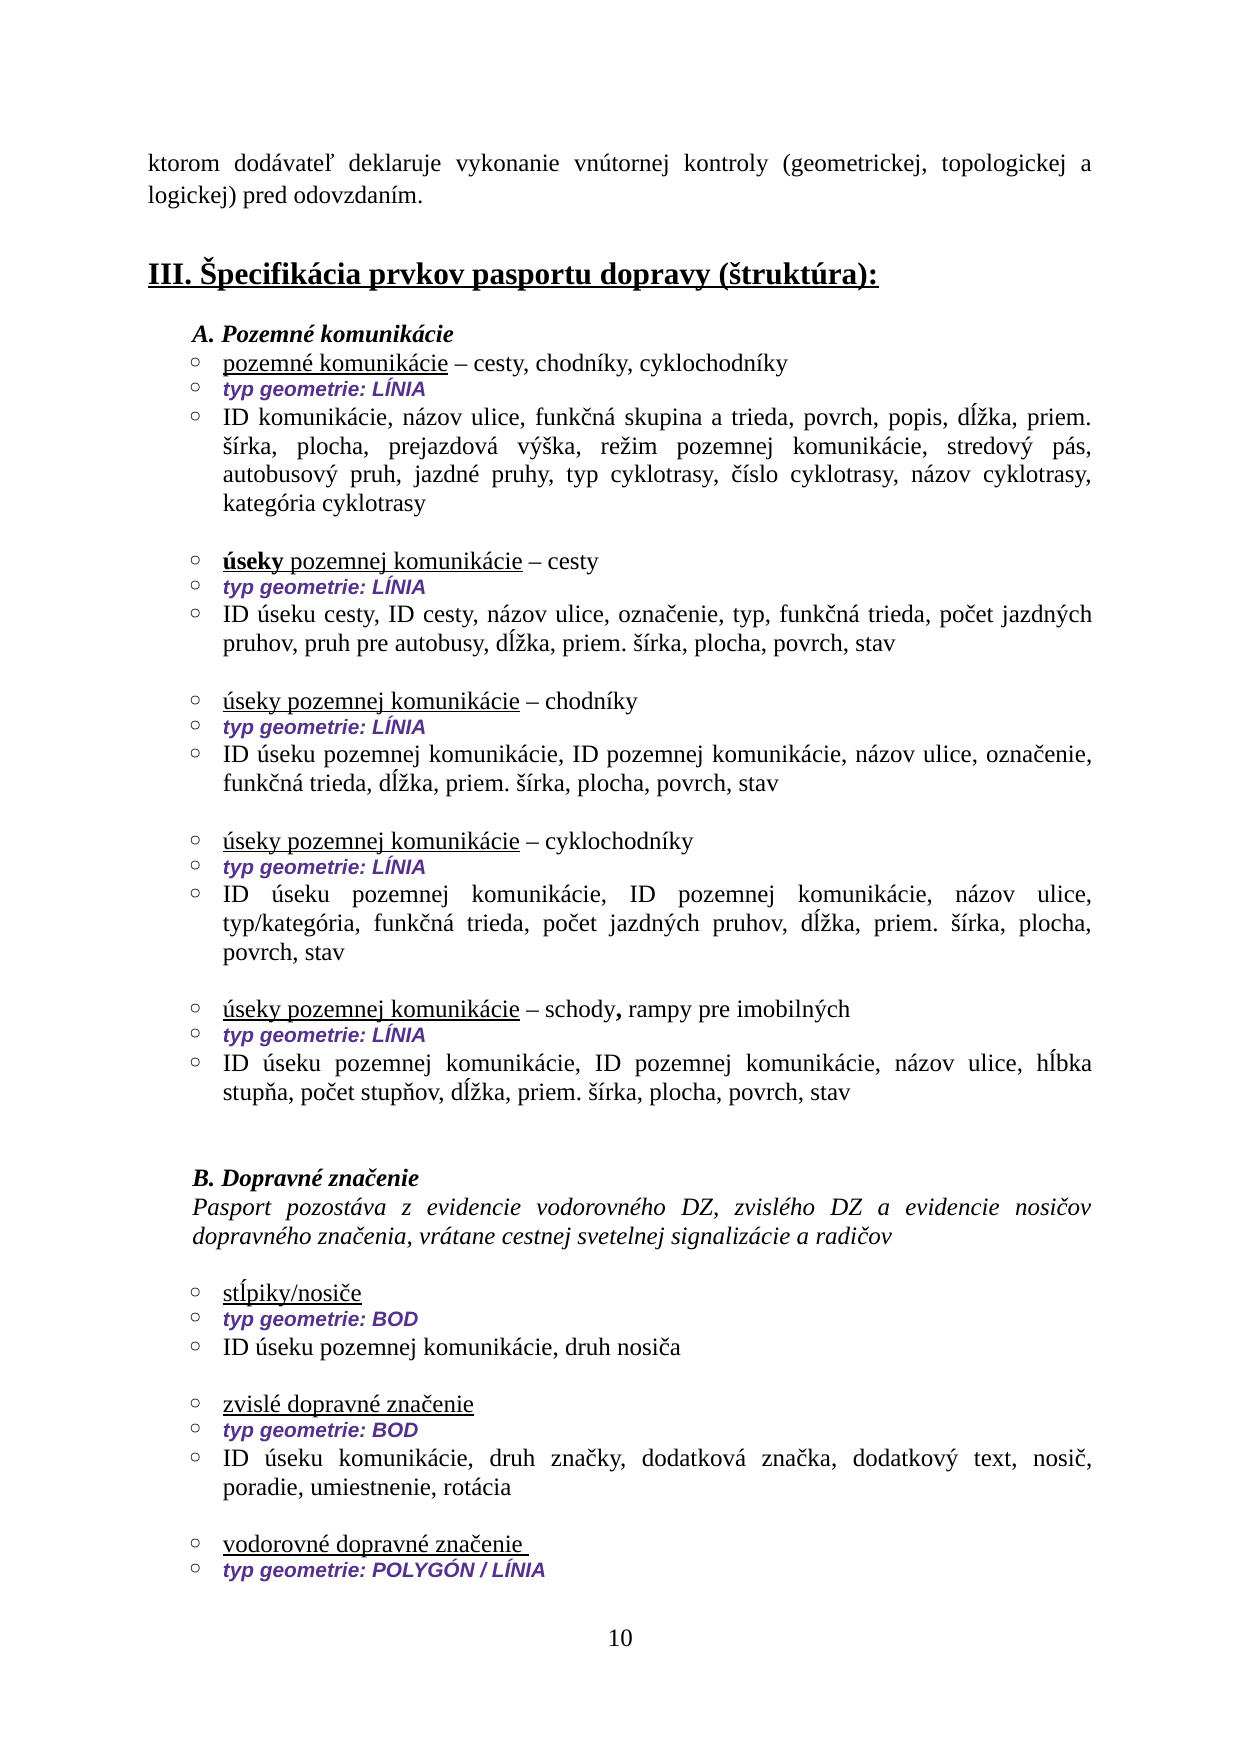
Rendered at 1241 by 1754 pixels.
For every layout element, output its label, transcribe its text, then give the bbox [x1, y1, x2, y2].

list úseky pozemnej komunikácie – cyklochodníky [185, 826, 1093, 854]
text B. Dopravné značenie [192, 1163, 1093, 1192]
list ID úseku pozemnej komunikácie, druh nosiča [185, 1332, 1093, 1361]
list úseky pozemnej komunikácie – schody, rampy pre imobilných [185, 994, 1093, 1023]
list pozemné komunikácie – cesty, chodníky, cyklochodníky [185, 348, 1093, 377]
text Pasport pozostáva z evidencie vodorovného DZ, zvislého DZ a evidencie nosičov dopravného značenia, vrátane cestnej svetelnej signalizácie a radičov [192, 1192, 1093, 1249]
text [148, 148, 1093, 209]
list typ geometrie: POLYGÓN / LÍNIA [185, 1558, 1093, 1583]
text A. Pozemné komunikácie [192, 319, 1093, 348]
list zvislé dopravné značenie [185, 1389, 1093, 1418]
text III. Špecifikácia prvkov pasportu dopravy (štruktúra): [148, 255, 1093, 291]
list ID komunikácie, názov ulice, funkčná skupina a trieda, povrch, popis, dĺžka, priem. šírka, plocha, prejazdová výška, režim pozemnej komunikácie, stredový pás, autobusový pruh, jazdné pruhy, typ cyklotrasy, číslo cyklotrasy, názov cyklotrasy, kategória cyklotrasy [185, 402, 1093, 517]
list typ geometrie: LÍNIA [185, 574, 1093, 599]
list ID úseku komunikácie, druh značky, dodatková značka, dodatkový text, nosič, poradie, umiestnenie, rotácia [185, 1443, 1093, 1501]
list ID úseku cesty, ID cesty, názov ulice, označenie, typ, funkčná trieda, počet jazdných pruhov, pruh pre autobusy, dĺžka, priem. šírka, plocha, povrch, stav [185, 599, 1093, 657]
list úseky pozemnej komunikácie – chodníky [185, 686, 1093, 714]
list stĺpiky/nosiče [185, 1278, 1093, 1307]
list ID úseku pozemnej komunikácie, ID pozemnej komunikácie, názov ulice, hĺbka stupňa, počet stupňov, dĺžka, priem. šírka, plocha, povrch, stav [185, 1048, 1093, 1106]
list typ geometrie: LÍNIA [185, 1023, 1093, 1048]
list typ geometrie: LÍNIA [185, 377, 1093, 402]
list typ geometrie: LÍNIA [185, 714, 1093, 739]
list typ geometrie: BOD [185, 1418, 1093, 1443]
list ID úseku pozemnej komunikácie, ID pozemnej komunikácie, názov ulice, typ/kategória, funkčná trieda, počet jazdných pruhov, dĺžka, priem. šírka, plocha, povrch, stav [185, 879, 1093, 966]
list typ geometrie: BOD [185, 1307, 1093, 1332]
list úseky pozemnej komunikácie – cesty [185, 546, 1093, 574]
list vodorovné dopravné značenie [185, 1529, 1093, 1558]
list ID úseku pozemnej komunikácie, ID pozemnej komunikácie, názov ulice, označenie, funkčná trieda, dĺžka, priem. šírka, plocha, povrch, stav [185, 739, 1093, 797]
list typ geometrie: LÍNIA [185, 854, 1093, 879]
